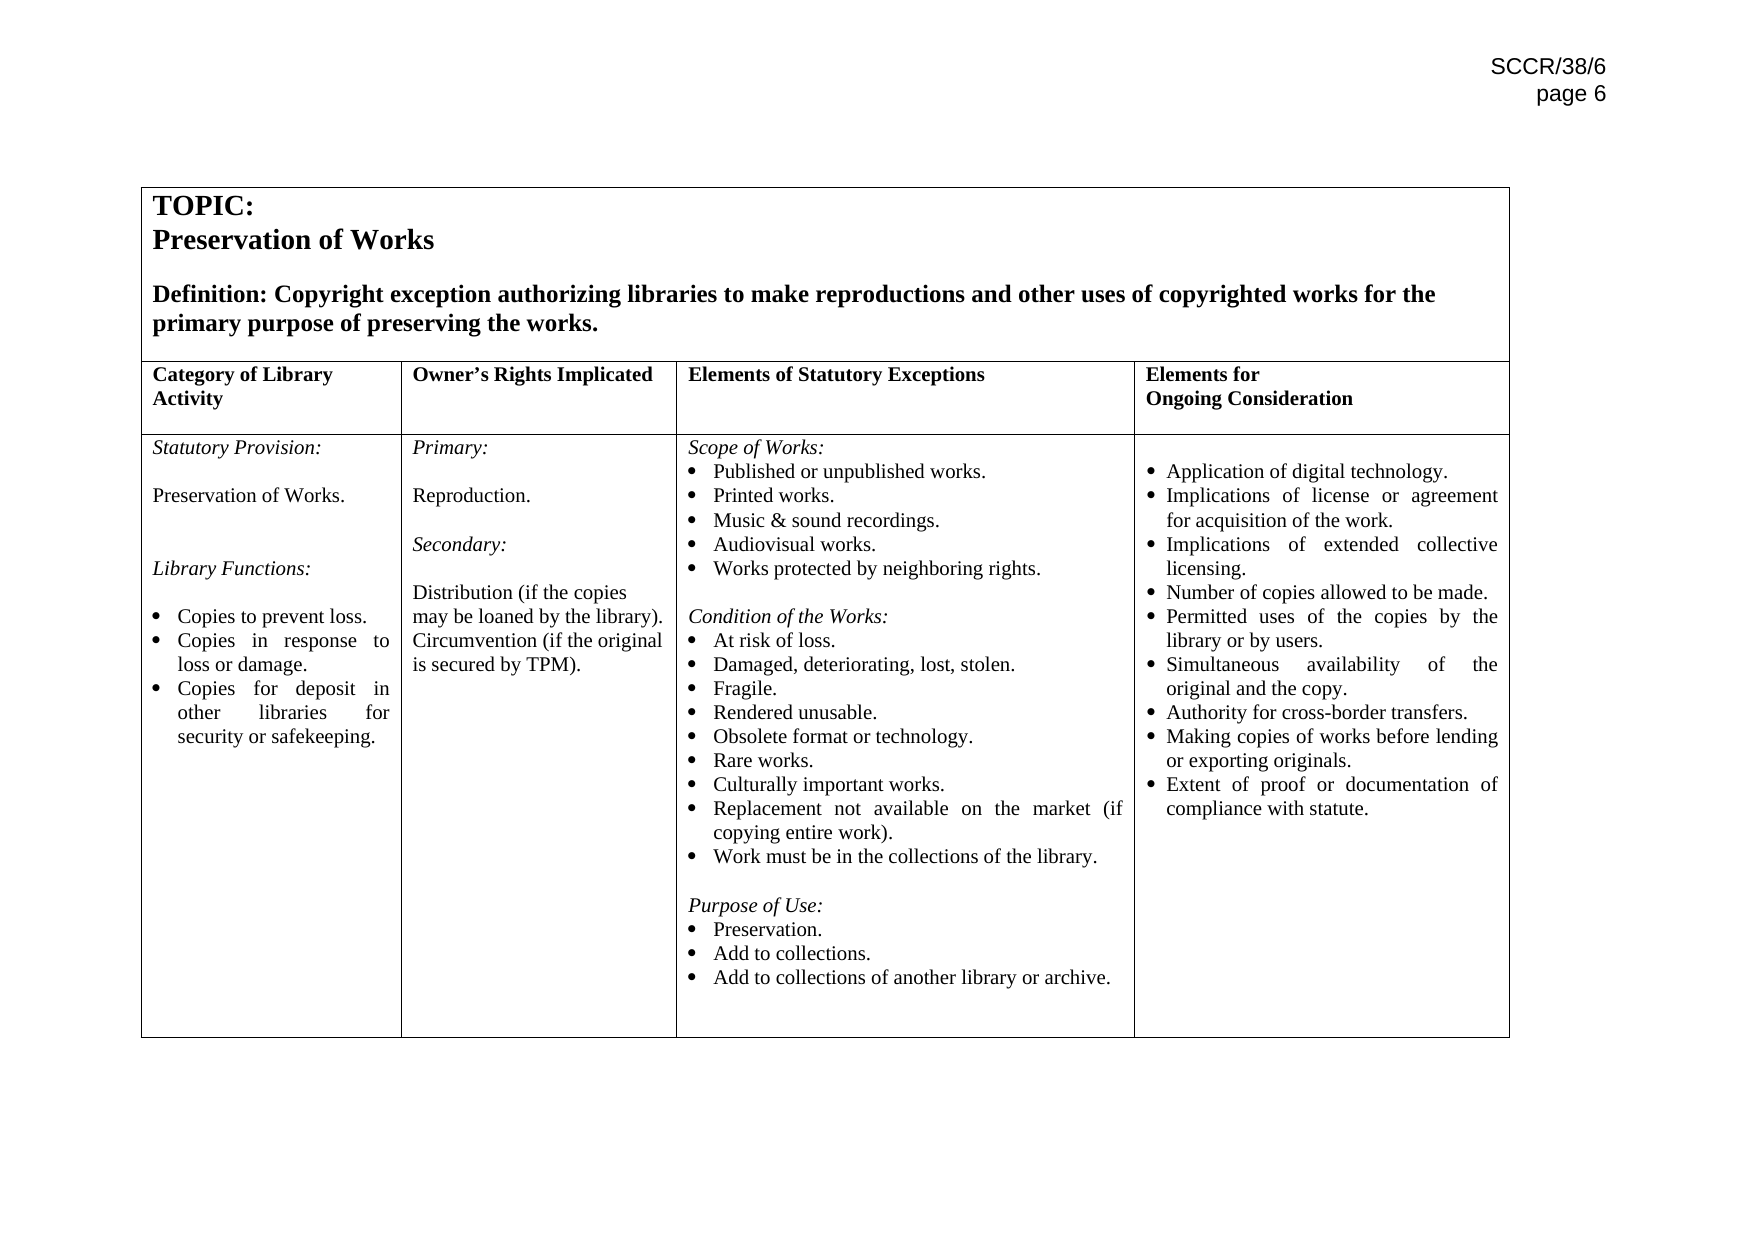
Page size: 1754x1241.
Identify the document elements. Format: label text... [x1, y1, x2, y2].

table_cell Scope of Works: Published or unpublished works. Printed works. Music & sound recordings. Audiovisual works. Works protected by neighboring rights. Condition of the Works: At risk of loss. Damaged, deteriorating, lost, stolen. Fragile. Rendered unusable. Obsolete format or technology. Rare works. Culturally important works. Replacement not available on the market (if copying entire work). Work must be in the collections of the library. Purpose of Use: Preservation. Add to collections. Add to collections of another library or archive. [677, 435, 1134, 1037]
table_cell Elements of Statutory Exceptions [677, 362, 1134, 434]
table_cell Category of Library Activity [142, 362, 401, 434]
table_cell Application of digital technology. Implications of license or agreement for acquisition of the work. Implications of extended collective licensing. Number of copies allowed to be made. Permitted uses of the copies by the library or by users. Simultaneous availability of the original and the copy. Authority for cross-border transfers. Making copies of works before lending or exporting originals. Extent of proof or documentation of compliance with statute. [1135, 435, 1509, 1037]
table_cell Statutory Provision: Preservation of Works. Library Functions: Copies to prevent loss. Copies in response to loss or damage. Copies for deposit in other libraries for security or safekeeping. [142, 435, 401, 1037]
table_cell Elements for Ongoing Consideration [1135, 362, 1509, 434]
table_cell Owner’s Rights Implicated [402, 362, 676, 434]
table_header TOPIC: Preservation of Works Definition: Copyright exception authorizing libraries to make reproductions and other uses of copyrighted works for the primary purpose of preserving the works. [142, 188, 1509, 361]
table_cell Primary: Reproduction. Secondary: Distribution (if the copies may be loaned by the library). Circumvention (if the original is secured by TPM). [402, 435, 676, 1037]
